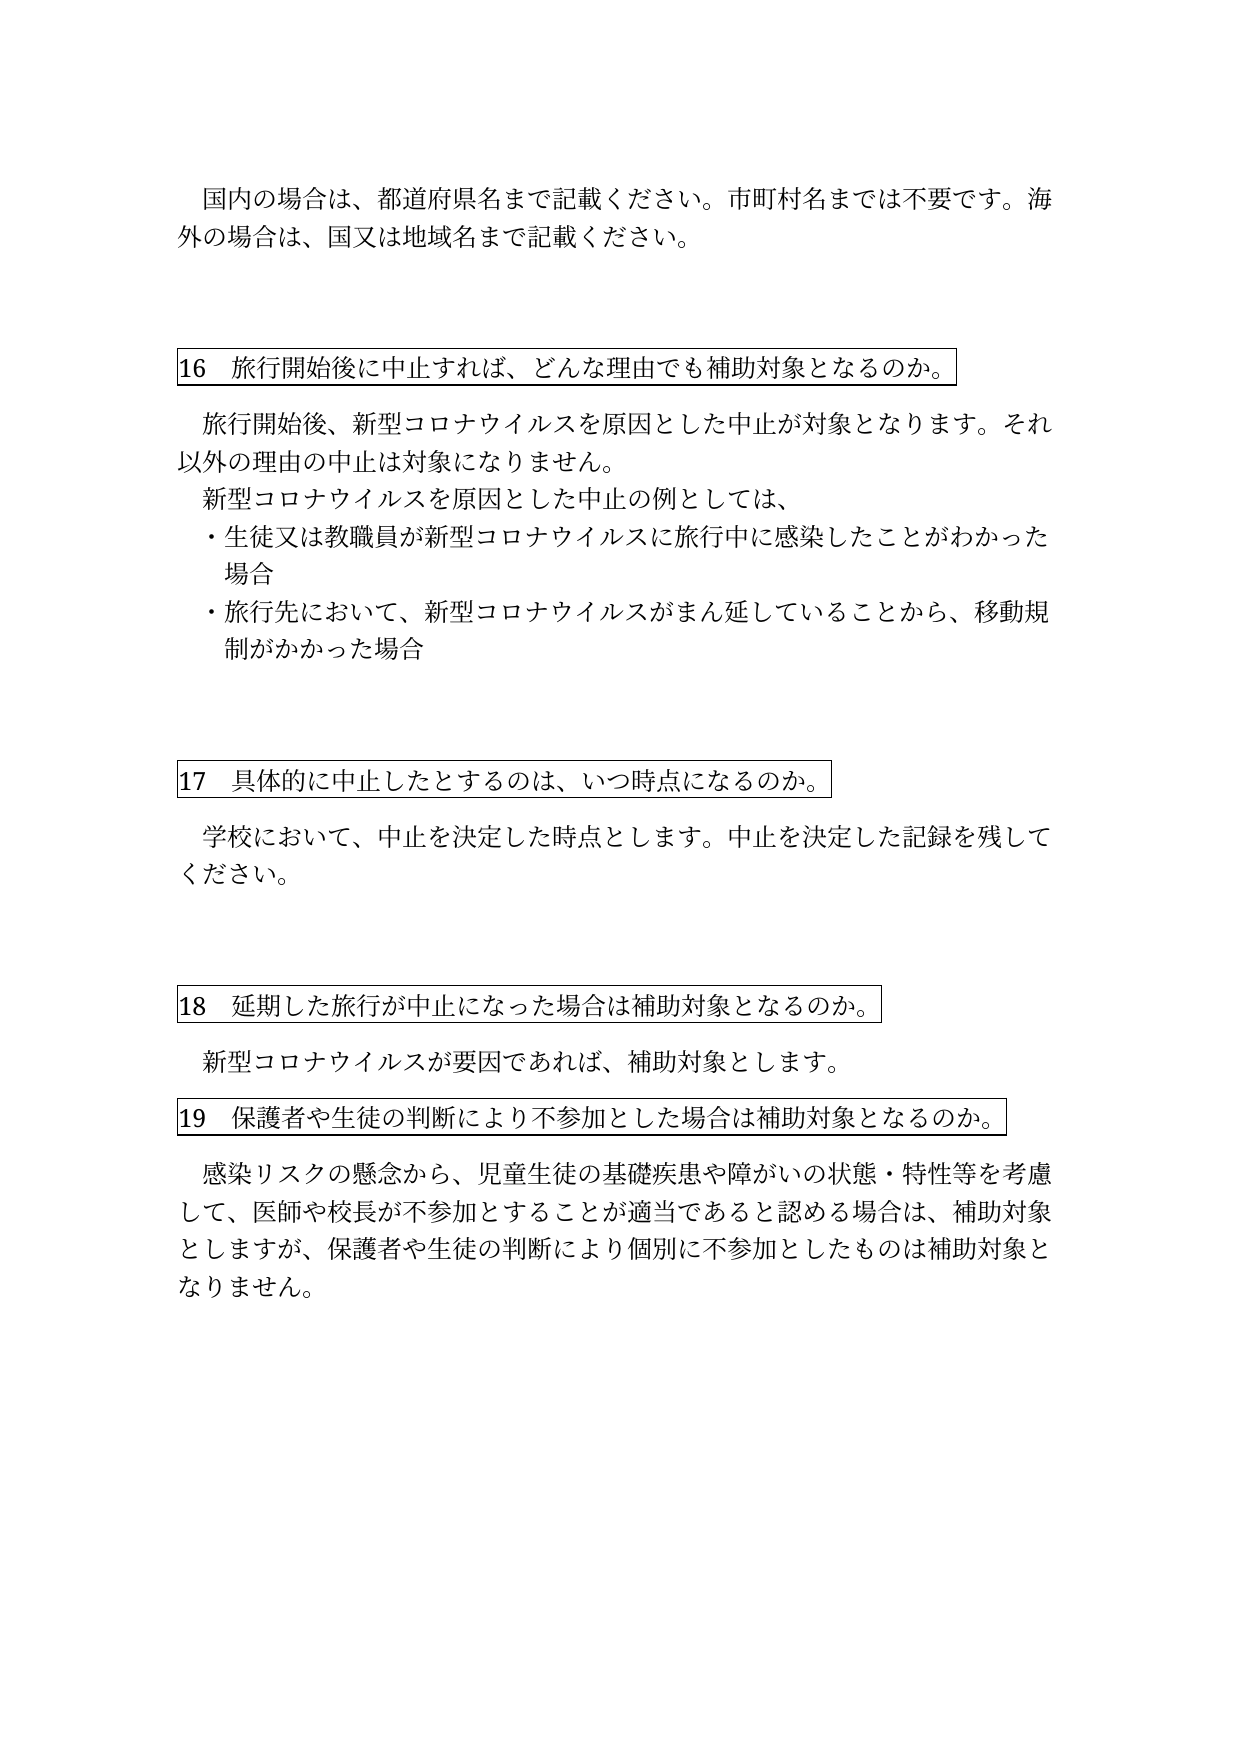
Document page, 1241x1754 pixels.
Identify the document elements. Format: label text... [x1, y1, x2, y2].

text 18 延期した旅行が中止になった場合は補助対象となるのか。 [177, 967, 1063, 1042]
text ・生徒又は教職員が新型コロナウイルスに旅行中に感染したことがわかった場合 [199, 517, 1063, 592]
text 新型コロナウイルスを原因とした中止の例としては、 [177, 479, 1063, 517]
text 新型コロナウイルスが要因であれば、補助対象とします。 [177, 1042, 1063, 1079]
text ・旅行先において、新型コロナウイルスがまん延していることから、移動規制がかかった場合 [199, 592, 1063, 667]
text 16 旅行開始後に中止すれば、どんな理由でも補助対象となるのか。 [177, 329, 1063, 404]
text 感染リスクの懸念から、児童生徒の基礎疾患や障がいの状態・特性等を考慮して、医師や校長が不参加とすることが適当であると認める場合は、補助対象としますが、保護者や生徒の判断により個別に不参加としたものは補助対象となりません。 [177, 1154, 1063, 1304]
text 学校において、中止を決定した時点とします。中止を決定した記録を残してください。 [177, 817, 1063, 892]
text 17 具体的に中止したとするのは、いつ時点になるのか。 [177, 742, 1063, 817]
text 19 保護者や生徒の判断により不参加とした場合は補助対象となるのか。 [177, 1079, 1063, 1154]
text 旅行開始後、新型コロナウイルスを原因とした中止が対象となります。それ以外の理由の中止は対象になりません。 [177, 404, 1063, 479]
text 国内の場合は、都道府県名まで記載ください。市町村名までは不要です。海外の場合は、国又は地域名まで記載ください。 [177, 179, 1063, 254]
